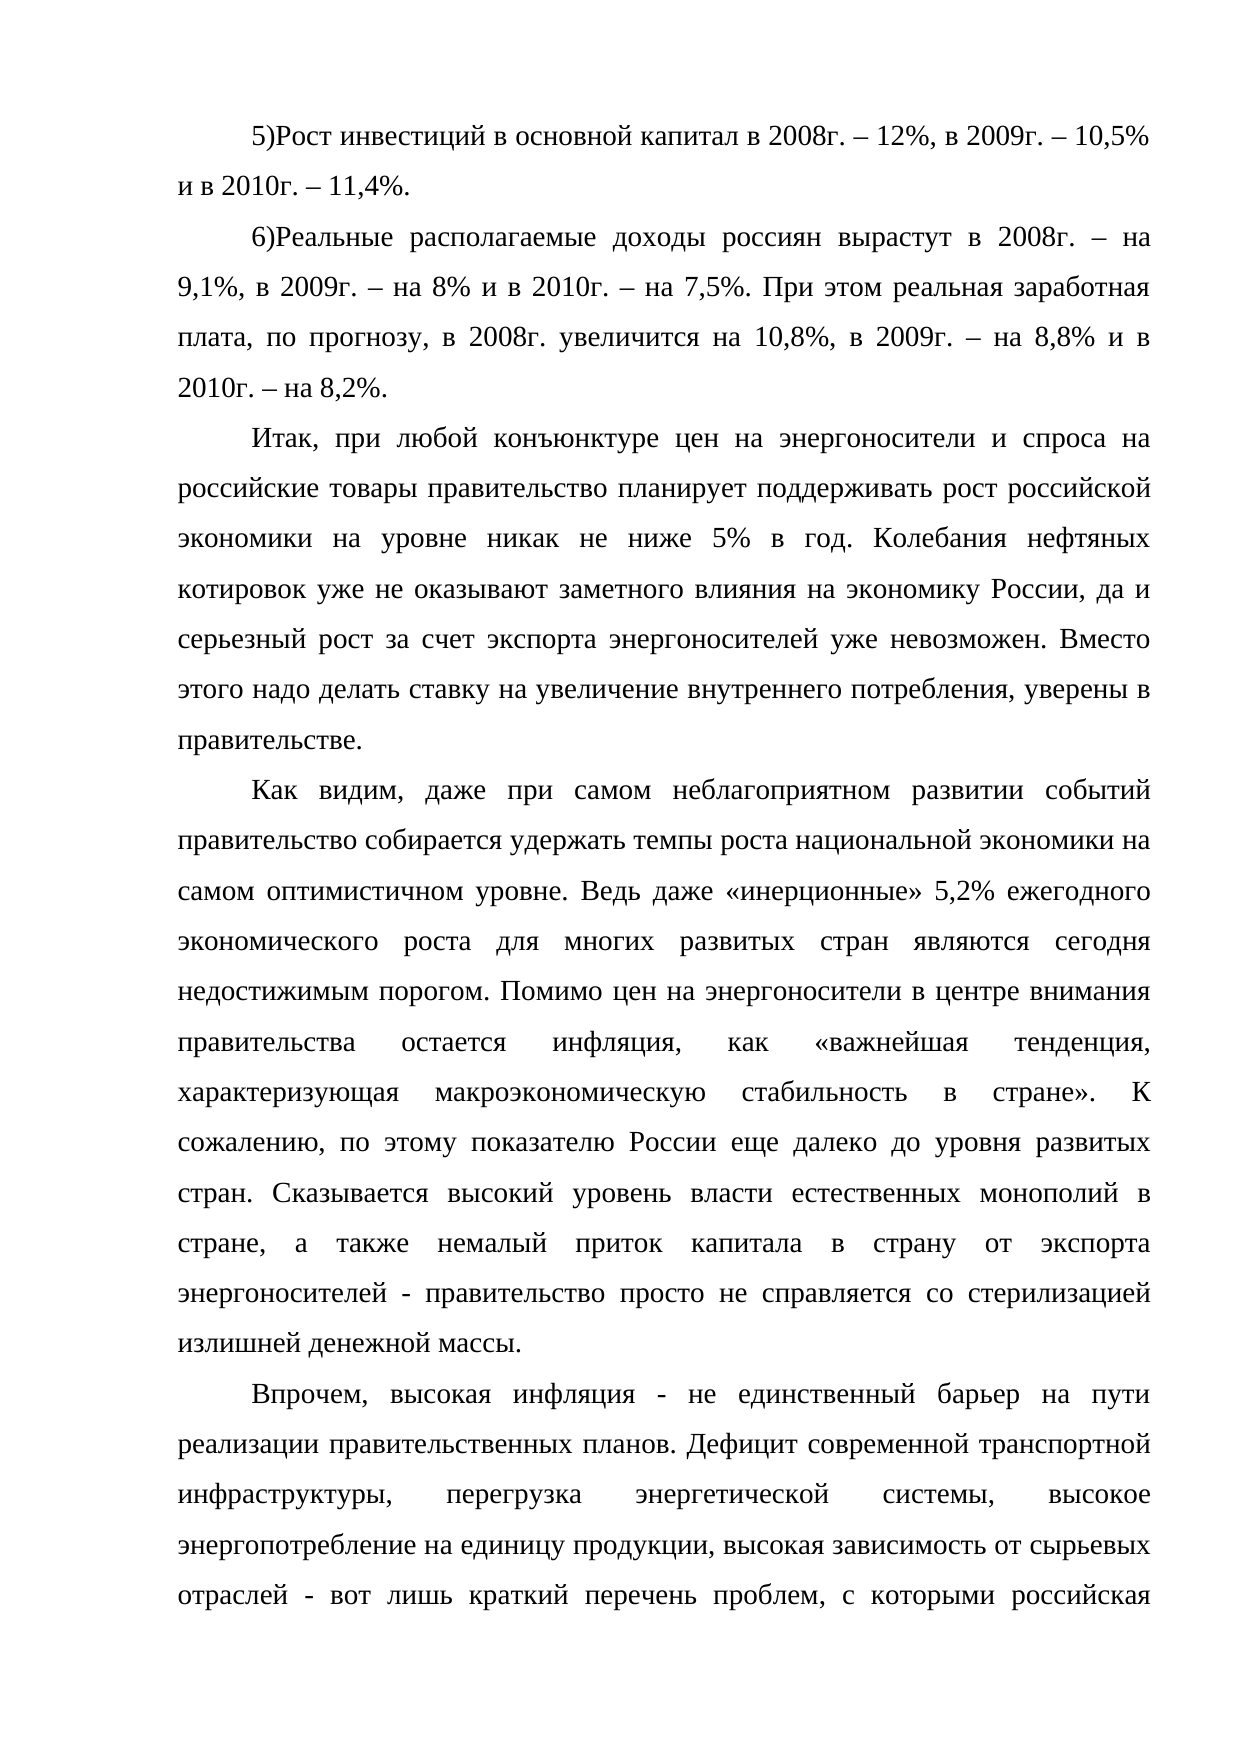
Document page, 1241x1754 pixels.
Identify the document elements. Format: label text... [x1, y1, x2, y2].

text 6)Реальные располагаемые доходы россиян вырастут в 2008г. – на 9,1%, в 2009г. – на 8% и в 2010г. – на 7,5%. При этом реальная заработная плата, по прогнозу, в 2008г. увеличится на 10,8%, в 2009г. – на 8,8% и в 2010г. – на 8,2%. [177, 219, 1152, 403]
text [177, 1376, 1152, 1611]
text 5)Рост инвестиций в основной капитал в 2008г. – 12%, в 2009г. – 10,5% и в 2010г. – 11,4%. [177, 118, 1152, 202]
text Итак, при любой конъюнктуре цен на энергоносители и спроса на российские товары правительство планирует поддерживать рост российской экономики на уровне никак не ниже 5% в год. Колебания нефтяных котировок уже не оказывают заметного влияния на экономику России, да и серьезный рост за счет экспорта энергоносителей уже невозможен. Вместо этого надо делать ставку на увеличение внутреннего потребления, уверены в правительстве. [177, 420, 1152, 755]
text Как видим, даже при самом неблагоприятном развитии событий правительство собирается удержать темпы роста национальной экономики на самом оптимистичном уровне. Ведь даже «инерционные» 5,2% ежегодного экономического роста для многих развитых стран являются сегодня недостижимым порогом. Помимо цен на энергоносители в центре внимания правительства остается инфляция, как «важнейшая тенденция, характеризующая макроэкономическую стабильность в стране». К сожалению, по этому показателю России еще далеко до уровня развитых стран. Сказывается высокий уровень власти естественных монополий в стране, а также немалый приток капитала в страну от экспорта энергоносителей - правительство просто не справляется со стерилизацией излишней денежной массы. [177, 772, 1152, 1359]
